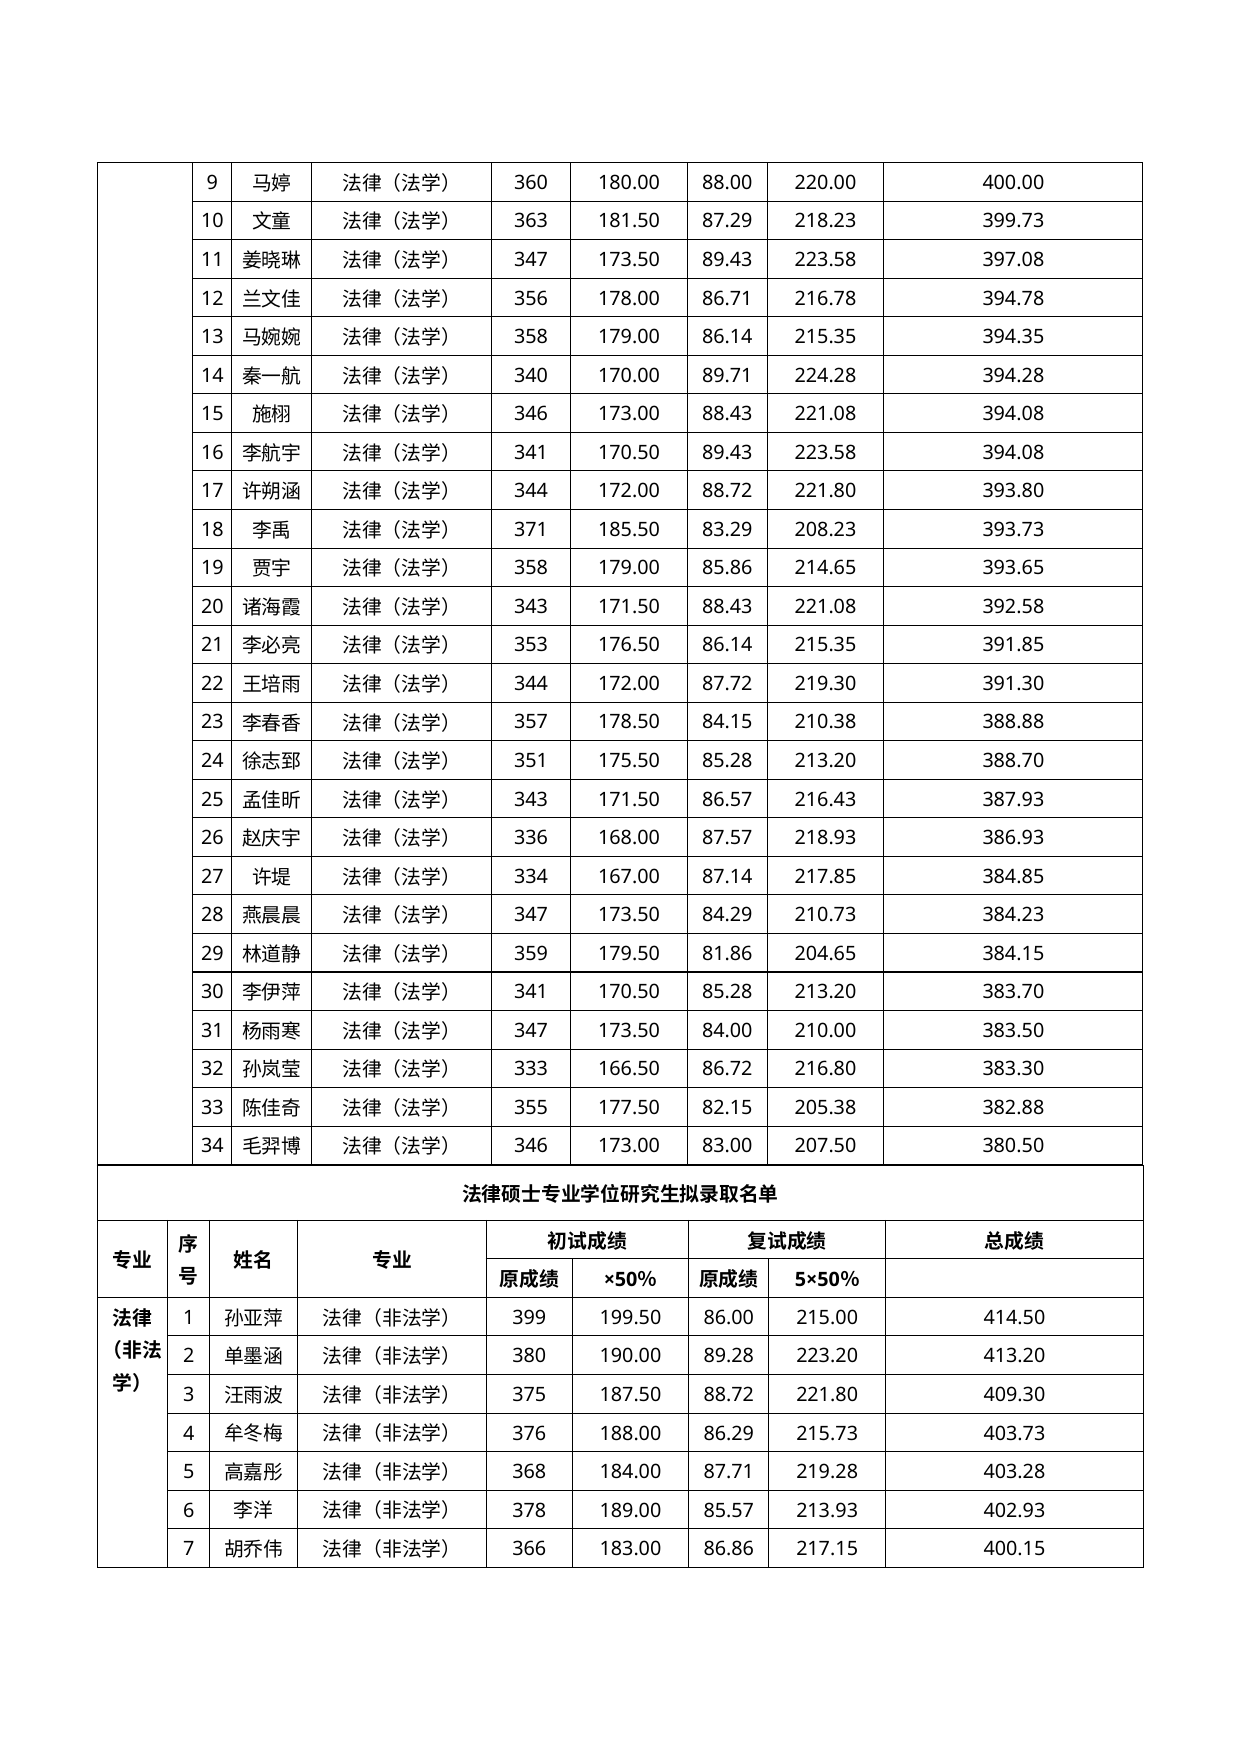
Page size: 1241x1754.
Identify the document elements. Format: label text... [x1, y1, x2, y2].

table_cell 专业 [298, 1221, 486, 1297]
table_cell 法律（非法学） [98, 1298, 167, 1567]
table_cell 400.00 [884, 163, 1142, 201]
table_cell 189.00 [573, 1491, 688, 1528]
table_cell 333 [492, 1050, 570, 1087]
table_cell 216.78 [768, 279, 883, 316]
table_cell 89.43 [688, 433, 767, 470]
table_cell 陈佳奇 [232, 1088, 311, 1126]
table_cell 许堤 [232, 857, 311, 894]
table_cell 84.15 [688, 703, 767, 740]
table_cell 384.15 [884, 934, 1142, 971]
table_cell 171.50 [571, 587, 687, 624]
table_cell 兰文佳 [232, 279, 311, 316]
table_cell 221.80 [768, 471, 883, 509]
table_cell 183.00 [573, 1529, 688, 1567]
table_cell 383.70 [884, 973, 1142, 1010]
table_cell 371 [492, 510, 570, 547]
table_cell 403.73 [886, 1414, 1143, 1451]
table_cell 法律（法学） [312, 587, 491, 624]
table_cell 法律（法学） [312, 317, 491, 355]
table_cell 19 [193, 549, 231, 586]
table_cell 399.73 [884, 202, 1142, 239]
table_cell 21 [193, 626, 231, 663]
table_cell 杨雨寒 [232, 1011, 311, 1048]
table_cell 383.50 [884, 1011, 1142, 1048]
table_cell 414.50 [886, 1298, 1143, 1335]
table_cell 89.43 [688, 240, 767, 278]
table_cell 216.43 [768, 780, 883, 817]
table_cell 法律（法学） [312, 703, 491, 740]
table_cell 358 [492, 549, 570, 586]
table_cell 牟冬梅 [210, 1414, 297, 1451]
table_cell 178.00 [571, 279, 687, 316]
table_cell 87.14 [688, 857, 767, 894]
table_cell 84.00 [688, 1011, 767, 1048]
table_cell 原成绩 [487, 1259, 572, 1297]
table_cell 353 [492, 626, 570, 663]
table_cell 总成绩 [886, 1221, 1143, 1258]
table_cell 336 [492, 818, 570, 856]
table_cell 221.08 [768, 394, 883, 432]
table_cell 法律（法学） [312, 857, 491, 894]
table_cell 87.71 [689, 1452, 768, 1489]
table_cell 87.72 [688, 664, 767, 702]
table_cell 178.50 [571, 703, 687, 740]
table_cell 法律（法学） [312, 1050, 491, 1087]
table_cell 219.30 [768, 664, 883, 702]
table_cell 秦一航 [232, 356, 311, 393]
table_cell 24 [193, 741, 231, 779]
table_cell 384.23 [884, 895, 1142, 933]
table_cell 219.28 [769, 1452, 885, 1489]
table_cell 388.70 [884, 741, 1142, 779]
table_cell 李必亮 [232, 626, 311, 663]
table_cell 403.28 [886, 1452, 1143, 1489]
table_cell 394.35 [884, 317, 1142, 355]
table_cell 李洋 [210, 1491, 297, 1528]
table_cell 法律（法学） [312, 240, 491, 278]
table_cell 施栩 [232, 394, 311, 432]
table_cell 223.58 [768, 240, 883, 278]
table_cell 88.72 [688, 471, 767, 509]
table_cell 375 [487, 1375, 572, 1412]
table_cell 343 [492, 587, 570, 624]
table_cell 25 [193, 780, 231, 817]
table_cell 393.65 [884, 549, 1142, 586]
table_cell 208.23 [768, 510, 883, 547]
table_cell 1 [168, 1298, 209, 1335]
table_cell 初试成绩 [487, 1221, 688, 1258]
table_cell 190.00 [573, 1336, 688, 1374]
table_cell 184.00 [573, 1452, 688, 1489]
table_cell 215.73 [769, 1414, 885, 1451]
table_cell 210.73 [768, 895, 883, 933]
table_cell 许朔涵 [232, 471, 311, 509]
table_cell 82.15 [688, 1088, 767, 1126]
table_cell 334 [492, 857, 570, 894]
table_cell 文童 [232, 202, 311, 239]
table_cell 223.20 [769, 1336, 885, 1374]
table_cell 汪雨波 [210, 1375, 297, 1412]
table_cell 18 [193, 510, 231, 547]
table_cell 366 [487, 1529, 572, 1567]
table_cell 218.23 [768, 202, 883, 239]
table_cell 86.29 [689, 1414, 768, 1451]
table_cell 394.08 [884, 433, 1142, 470]
table_cell 204.65 [768, 934, 883, 971]
table_cell 林道静 [232, 934, 311, 971]
table_cell 85.28 [688, 973, 767, 1010]
table_cell 法律（法学） [312, 626, 491, 663]
table_cell 402.93 [886, 1491, 1143, 1528]
table_cell 346 [492, 394, 570, 432]
table_cell 177.50 [571, 1088, 687, 1126]
table_cell [886, 1259, 1143, 1297]
table_cell 23 [193, 703, 231, 740]
table_cell 88.43 [688, 587, 767, 624]
table_cell 姓名 [210, 1221, 297, 1297]
table_cell 173.00 [571, 394, 687, 432]
table_cell 法律（非法学） [298, 1336, 486, 1374]
table_cell 380 [487, 1336, 572, 1374]
table_cell 217.85 [768, 857, 883, 894]
table_cell 340 [492, 356, 570, 393]
table_cell 法律（法学） [312, 1127, 491, 1164]
table_cell 175.50 [571, 741, 687, 779]
table_cell 170.00 [571, 356, 687, 393]
table_cell 357 [492, 703, 570, 740]
table_cell 4 [168, 1414, 209, 1451]
table_cell 210.38 [768, 703, 883, 740]
table_cell 13 [193, 317, 231, 355]
table_cell 序号 [168, 1221, 209, 1297]
table_cell 胡乔伟 [210, 1529, 297, 1567]
table_cell 法律（法学） [312, 394, 491, 432]
table_cell 81.86 [688, 934, 767, 971]
table_cell 86.57 [688, 780, 767, 817]
table_cell 173.50 [571, 1011, 687, 1048]
table_cell 法律（法学） [312, 1011, 491, 1048]
table_cell 贾宇 [232, 549, 311, 586]
table_cell 高嘉彤 [210, 1452, 297, 1489]
table_cell 179.00 [571, 317, 687, 355]
table_cell 173.50 [571, 240, 687, 278]
table_cell 5 [168, 1452, 209, 1489]
table_cell 85.86 [688, 549, 767, 586]
table_cell 173.00 [571, 1127, 687, 1164]
table_cell 393.73 [884, 510, 1142, 547]
table_cell 221.08 [768, 587, 883, 624]
table_cell 27 [193, 857, 231, 894]
table_cell 215.35 [768, 626, 883, 663]
table_cell 380.50 [884, 1127, 1142, 1164]
table_cell 83.00 [688, 1127, 767, 1164]
table_cell 法律（非法学） [298, 1491, 486, 1528]
table_cell 法律（非法学） [298, 1414, 486, 1451]
table_cell 166.50 [571, 1050, 687, 1087]
table_cell 392.58 [884, 587, 1142, 624]
table_cell 法律（法学） [312, 895, 491, 933]
table_cell 88.00 [688, 163, 767, 201]
table_cell 86.72 [688, 1050, 767, 1087]
table_cell 171.50 [571, 780, 687, 817]
table_cell 法律（法学） [312, 471, 491, 509]
table_cell 341 [492, 973, 570, 1010]
table_cell 26 [193, 818, 231, 856]
table_cell 85.28 [688, 741, 767, 779]
table_cell 347 [492, 1011, 570, 1048]
table_cell 167.00 [571, 857, 687, 894]
table_cell 法律（非法学） [298, 1529, 486, 1567]
table_cell 360 [492, 163, 570, 201]
table_cell 原成绩 [689, 1259, 768, 1297]
table_cell 359 [492, 934, 570, 971]
table_cell 32 [193, 1050, 231, 1087]
table_cell 397.08 [884, 240, 1142, 278]
table_cell 179.50 [571, 934, 687, 971]
table_cell 李航宇 [232, 433, 311, 470]
table_cell 173.50 [571, 895, 687, 933]
table_cell 214.65 [768, 549, 883, 586]
table_cell 220.00 [768, 163, 883, 201]
table_cell 347 [492, 240, 570, 278]
table_cell 复试成绩 [689, 1221, 885, 1258]
table_cell 394.28 [884, 356, 1142, 393]
table_cell 210.00 [768, 1011, 883, 1048]
table_cell 34 [193, 1127, 231, 1164]
table_cell 李禹 [232, 510, 311, 547]
table_cell 344 [492, 471, 570, 509]
table_cell 217.15 [769, 1529, 885, 1567]
table_cell 10 [193, 202, 231, 239]
table_cell 341 [492, 433, 570, 470]
table_cell 法律（法学） [312, 202, 491, 239]
table_cell 394.78 [884, 279, 1142, 316]
table_cell 85.57 [689, 1491, 768, 1528]
table_cell 356 [492, 279, 570, 316]
table_cell 215.00 [769, 1298, 885, 1335]
table_cell 9 [193, 163, 231, 201]
table_cell 法律（法学） [312, 741, 491, 779]
table_cell 法律（非法学） [298, 1375, 486, 1412]
table_cell 216.80 [768, 1050, 883, 1087]
table_cell 215.35 [768, 317, 883, 355]
table_cell 88.72 [689, 1375, 768, 1412]
table_cell 386.93 [884, 818, 1142, 856]
table_cell 86.14 [688, 626, 767, 663]
table_cell 213.20 [768, 973, 883, 1010]
table_cell 218.93 [768, 818, 883, 856]
table_cell 5×50％ [769, 1259, 885, 1297]
table_cell 法律（法学） [312, 279, 491, 316]
table_cell 88.43 [688, 394, 767, 432]
table_cell 346 [492, 1127, 570, 1164]
table_cell 343 [492, 780, 570, 817]
table_cell 223.58 [768, 433, 883, 470]
table_cell 14 [193, 356, 231, 393]
table_cell 28 [193, 895, 231, 933]
table_cell 赵庆宇 [232, 818, 311, 856]
table_cell 法律（非法学） [298, 1452, 486, 1489]
table_cell 168.00 [571, 818, 687, 856]
table_cell 383.30 [884, 1050, 1142, 1087]
table_cell 170.50 [571, 973, 687, 1010]
table_cell 法律（法学） [312, 510, 491, 547]
table_cell 207.50 [768, 1127, 883, 1164]
table_cell 法律（法学） [312, 818, 491, 856]
table_cell 384.85 [884, 857, 1142, 894]
table_cell 姜晓琳 [232, 240, 311, 278]
table_cell 2 [168, 1336, 209, 1374]
table_cell 351 [492, 741, 570, 779]
table_cell 孟佳昕 [232, 780, 311, 817]
table_cell 180.00 [571, 163, 687, 201]
table_cell 徐志郅 [232, 741, 311, 779]
table_cell 法律（法学） [312, 356, 491, 393]
table_cell 199.50 [573, 1298, 688, 1335]
table_cell 86.00 [689, 1298, 768, 1335]
table_cell 31 [193, 1011, 231, 1048]
table_cell 法律（法学） [312, 780, 491, 817]
table_cell 89.28 [689, 1336, 768, 1374]
table_cell 409.30 [886, 1375, 1143, 1412]
table_cell 185.50 [571, 510, 687, 547]
table_cell 法律（法学） [312, 549, 491, 586]
table_cell 172.00 [571, 471, 687, 509]
table_cell 187.50 [573, 1375, 688, 1412]
table_cell 176.50 [571, 626, 687, 663]
table_cell 358 [492, 317, 570, 355]
table_cell 30 [193, 973, 231, 1010]
table_cell 378 [487, 1491, 572, 1528]
table_cell 李春香 [232, 703, 311, 740]
table_cell 孙亚萍 [210, 1298, 297, 1335]
table_cell 181.50 [571, 202, 687, 239]
table_cell 毛羿博 [232, 1127, 311, 1164]
table_cell 388.88 [884, 703, 1142, 740]
table_cell 法律（非法学） [298, 1298, 486, 1335]
table_cell 213.20 [768, 741, 883, 779]
table_header 法律硕士专业学位研究生拟录取名单 [98, 1166, 1143, 1220]
table_cell 170.50 [571, 433, 687, 470]
table_cell 213.93 [769, 1491, 885, 1528]
table_cell 专业 [98, 1221, 167, 1297]
table_cell 376 [487, 1414, 572, 1451]
table_cell 王培雨 [232, 664, 311, 702]
table_cell 6 [168, 1491, 209, 1528]
table_cell ×50％ [573, 1259, 688, 1297]
table_cell 400.15 [886, 1529, 1143, 1567]
table_cell 11 [193, 240, 231, 278]
table_cell 15 [193, 394, 231, 432]
table_cell 孙岚莹 [232, 1050, 311, 1087]
table_cell 马婷 [232, 163, 311, 201]
table_cell 燕晨晨 [232, 895, 311, 933]
table_cell 16 [193, 433, 231, 470]
table_cell 法律（法学） [312, 1088, 491, 1126]
table_cell 法律（法学） [312, 433, 491, 470]
table_cell 205.38 [768, 1088, 883, 1126]
table_cell 391.30 [884, 664, 1142, 702]
table_cell 221.80 [769, 1375, 885, 1412]
table_cell 413.20 [886, 1336, 1143, 1374]
table_cell 86.71 [688, 279, 767, 316]
table_cell 382.88 [884, 1088, 1142, 1126]
table_cell 391.85 [884, 626, 1142, 663]
table_cell 7 [168, 1529, 209, 1567]
table_cell 87.29 [688, 202, 767, 239]
table_cell 188.00 [573, 1414, 688, 1451]
table_cell 86.86 [689, 1529, 768, 1567]
table_cell 368 [487, 1452, 572, 1489]
table_cell 17 [193, 471, 231, 509]
table_cell 法律（法学） [312, 664, 491, 702]
table_cell 法律（法学） [312, 163, 491, 201]
table_cell 22 [193, 664, 231, 702]
table_cell 86.14 [688, 317, 767, 355]
table_cell 诸海霞 [232, 587, 311, 624]
table_cell 29 [193, 934, 231, 971]
table_cell 3 [168, 1375, 209, 1412]
table_cell 单墨涵 [210, 1336, 297, 1374]
table_cell 224.28 [768, 356, 883, 393]
table_cell 179.00 [571, 549, 687, 586]
table_cell 83.29 [688, 510, 767, 547]
table_cell 12 [193, 279, 231, 316]
table_cell 33 [193, 1088, 231, 1126]
table_cell 法律（法学） [312, 973, 491, 1010]
table_cell 363 [492, 202, 570, 239]
table_cell 89.71 [688, 356, 767, 393]
table_cell 347 [492, 895, 570, 933]
table_cell 87.57 [688, 818, 767, 856]
table_cell 20 [193, 587, 231, 624]
table_cell 355 [492, 1088, 570, 1126]
table_cell 393.80 [884, 471, 1142, 509]
table_cell 399 [487, 1298, 572, 1335]
table_cell 394.08 [884, 394, 1142, 432]
table_cell 172.00 [571, 664, 687, 702]
table_cell 387.93 [884, 780, 1142, 817]
table_cell 84.29 [688, 895, 767, 933]
table_cell 法律（法学） [312, 934, 491, 971]
table_cell 344 [492, 664, 570, 702]
table_cell 马婉婉 [232, 317, 311, 355]
table_cell 李伊萍 [232, 973, 311, 1010]
